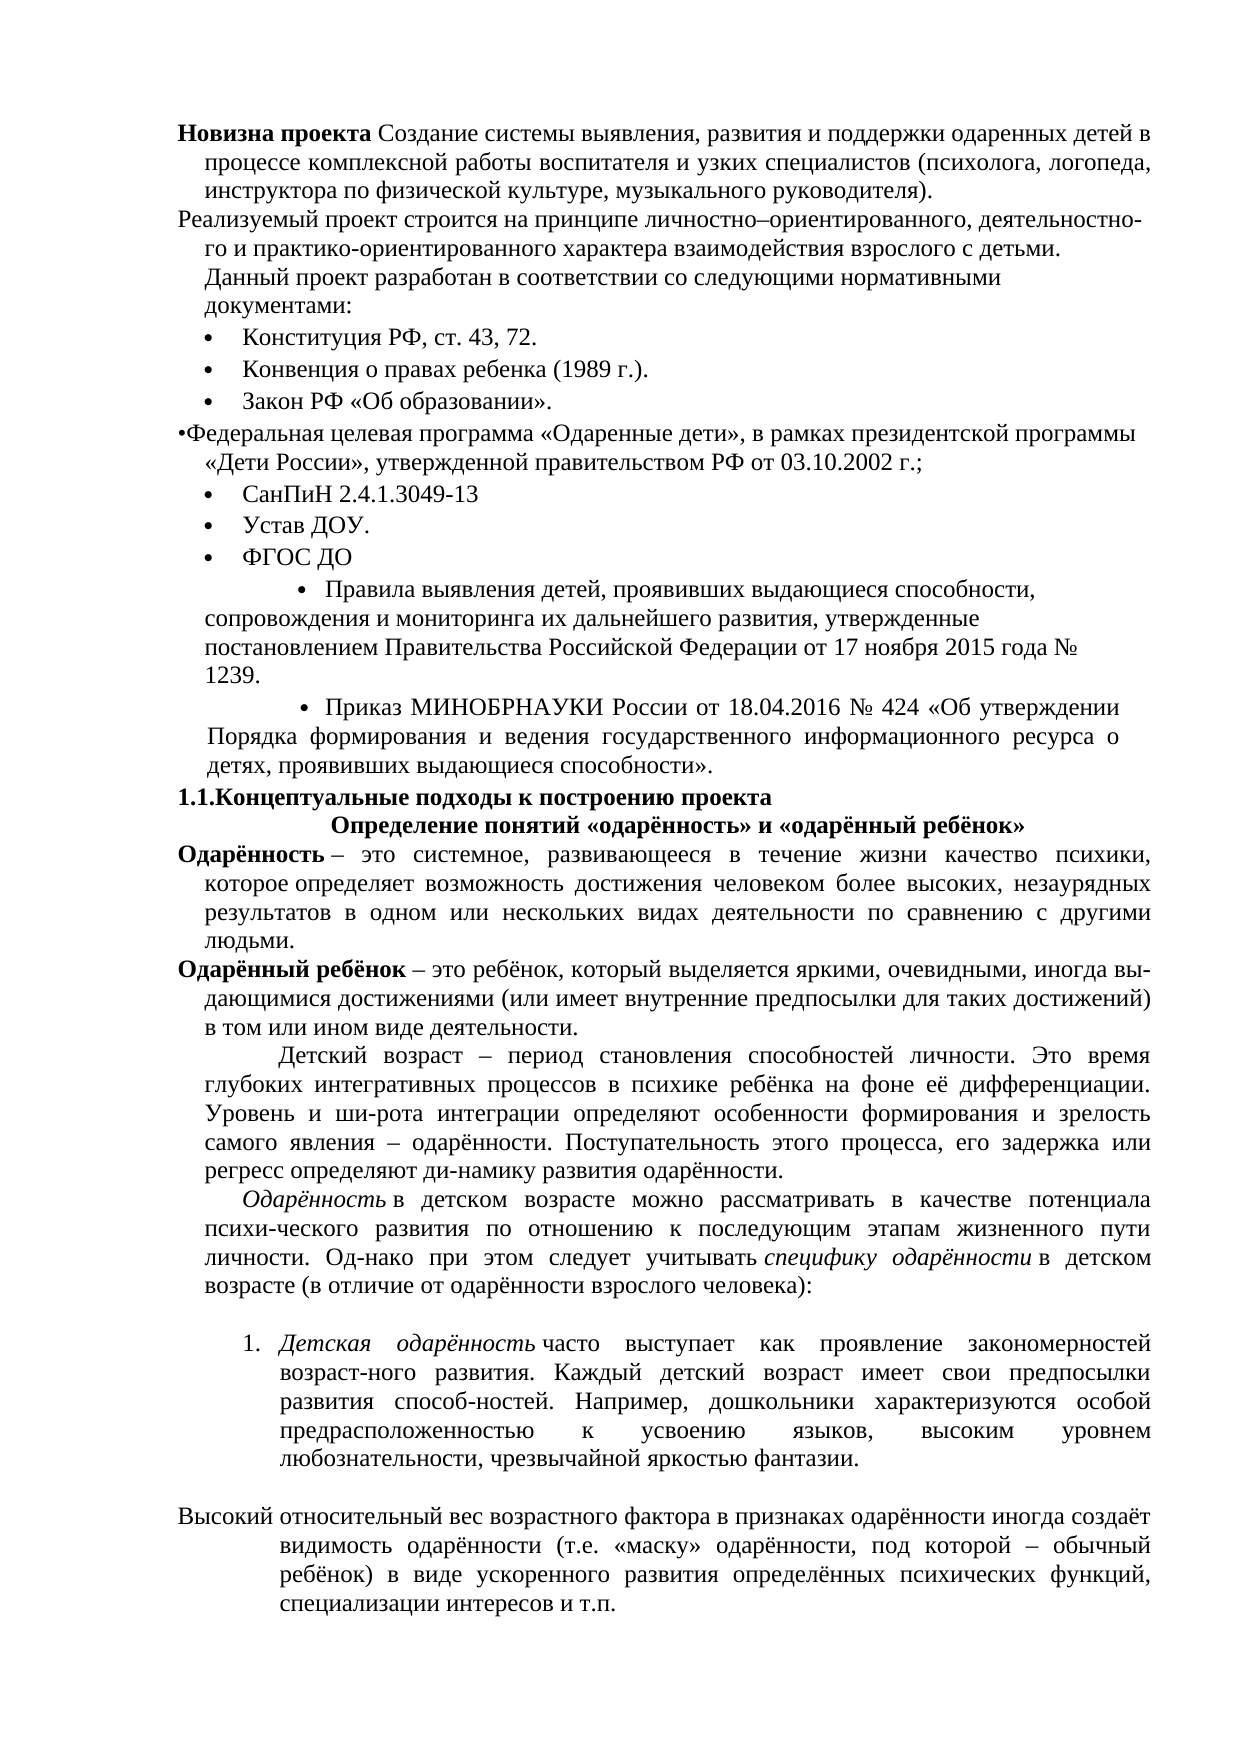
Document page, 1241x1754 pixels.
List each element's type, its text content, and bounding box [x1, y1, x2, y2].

list Детская одарённость часто выступает как проявление закономерностей возраст-ного развития. Каждый детский возраст имеет свои предпосылки развития способ-ностей. Например, дошкольники характеризуются особой предрасположенностью к усвоению языков, высоким уровнем любознательности, чрезвычайной яркостью фантазии. [242, 1328, 1152, 1472]
text Высокий относительный вес возрастного фактора в признаках одарённости иногда создаёт видимость одарённости (т.е. «маску» одарённости, под которой – обычный ребёнок) в виде ускоренного развития определённых психических функций, специализации интересов и т.п. [177, 1501, 1152, 1616]
list Конвенция о правах ребенка (1989 г.). [204, 354, 1152, 383]
text Одарённый ребёнок – это ребёнок, который выделяется яркими, очевидными, иногда вы-дающимися достижениями (или имеет внутренние предпосылки для таких достижений) в том или ином виде деятельности. [177, 954, 1152, 1041]
list Закон РФ «Об образовании». [204, 386, 1152, 415]
text Определение понятий «одарённость» и «одарённый ребёнок» [177, 811, 1178, 839]
list СанПиН 2.4.1.3049-13 [204, 479, 1152, 507]
text Одарённость – это системное, развивающееся в течение жизни качество психики, которое определяет возможность достижения человеком более высоких, незаурядных результатов в одном или нескольких видах деятельности по сравнению с другими людьми. [177, 839, 1152, 954]
text •Федеральная целевая программа «Одаренные дети», в рамках президентской программы «Дети России», утвержденной правительством РФ от 03.10.2002 г.; [177, 418, 1152, 476]
text Одарённость в детском возрасте можно рассматривать в качестве потенциала психи-ческого развития по отношению к последующим этапам жизненного пути личности. Од-нако при этом следует учитывать специфику одарённости в детском возрасте (в отличие от одарённости взрослого человека): [204, 1184, 1152, 1299]
list Конституция РФ, ст. 43, 72. [204, 322, 1152, 351]
text Реализуемый проект строится на принципе личностно–ориентированного, деятельностно-го и практико-ориентированного характера взаимодействия взрослого с детьми. Данный проект разработан в соответствии со следующими нормативными документами: [177, 204, 1152, 319]
text Детский возраст – период становления способностей личности. Это время глубоких интегративных процессов в психике ребёнка на фоне её дифференциации. Уровень и ши-рота интеграции определяют особенности формирования и зрелость самого явления – одарённости. Поступательность этого процесса, его задержка или регресс определяют ди-намику развития одарённости. [204, 1041, 1152, 1184]
list ФГОС ДО [204, 542, 1152, 571]
list Правила выявления детей, проявивших выдающиеся способности, сопровождения и мониторинга их дальнейшего развития, утвержденные постановлением Правительства Российской Федерации от 17 ноября 2015 года № 1239. [204, 574, 1137, 689]
list Устав ДОУ. [204, 511, 1152, 539]
text 1.1.Концептуальные подходы к построению проекта [177, 782, 1152, 811]
list Приказ МИНОБРНАУКИ России от 18.04.2016 № 424 «Об утверждении Порядка формирования и ведения государственного информационного ресурса о детях, проявивших выдающиеся способности». [207, 692, 1120, 779]
text Новизна проекта Создание системы выявления, развития и поддержки одаренных детей в процессе комплексной работы воспитателя и узких специалистов (психолога, логопеда, инструктора по физической культуре, музыкального руководителя). [177, 118, 1152, 204]
